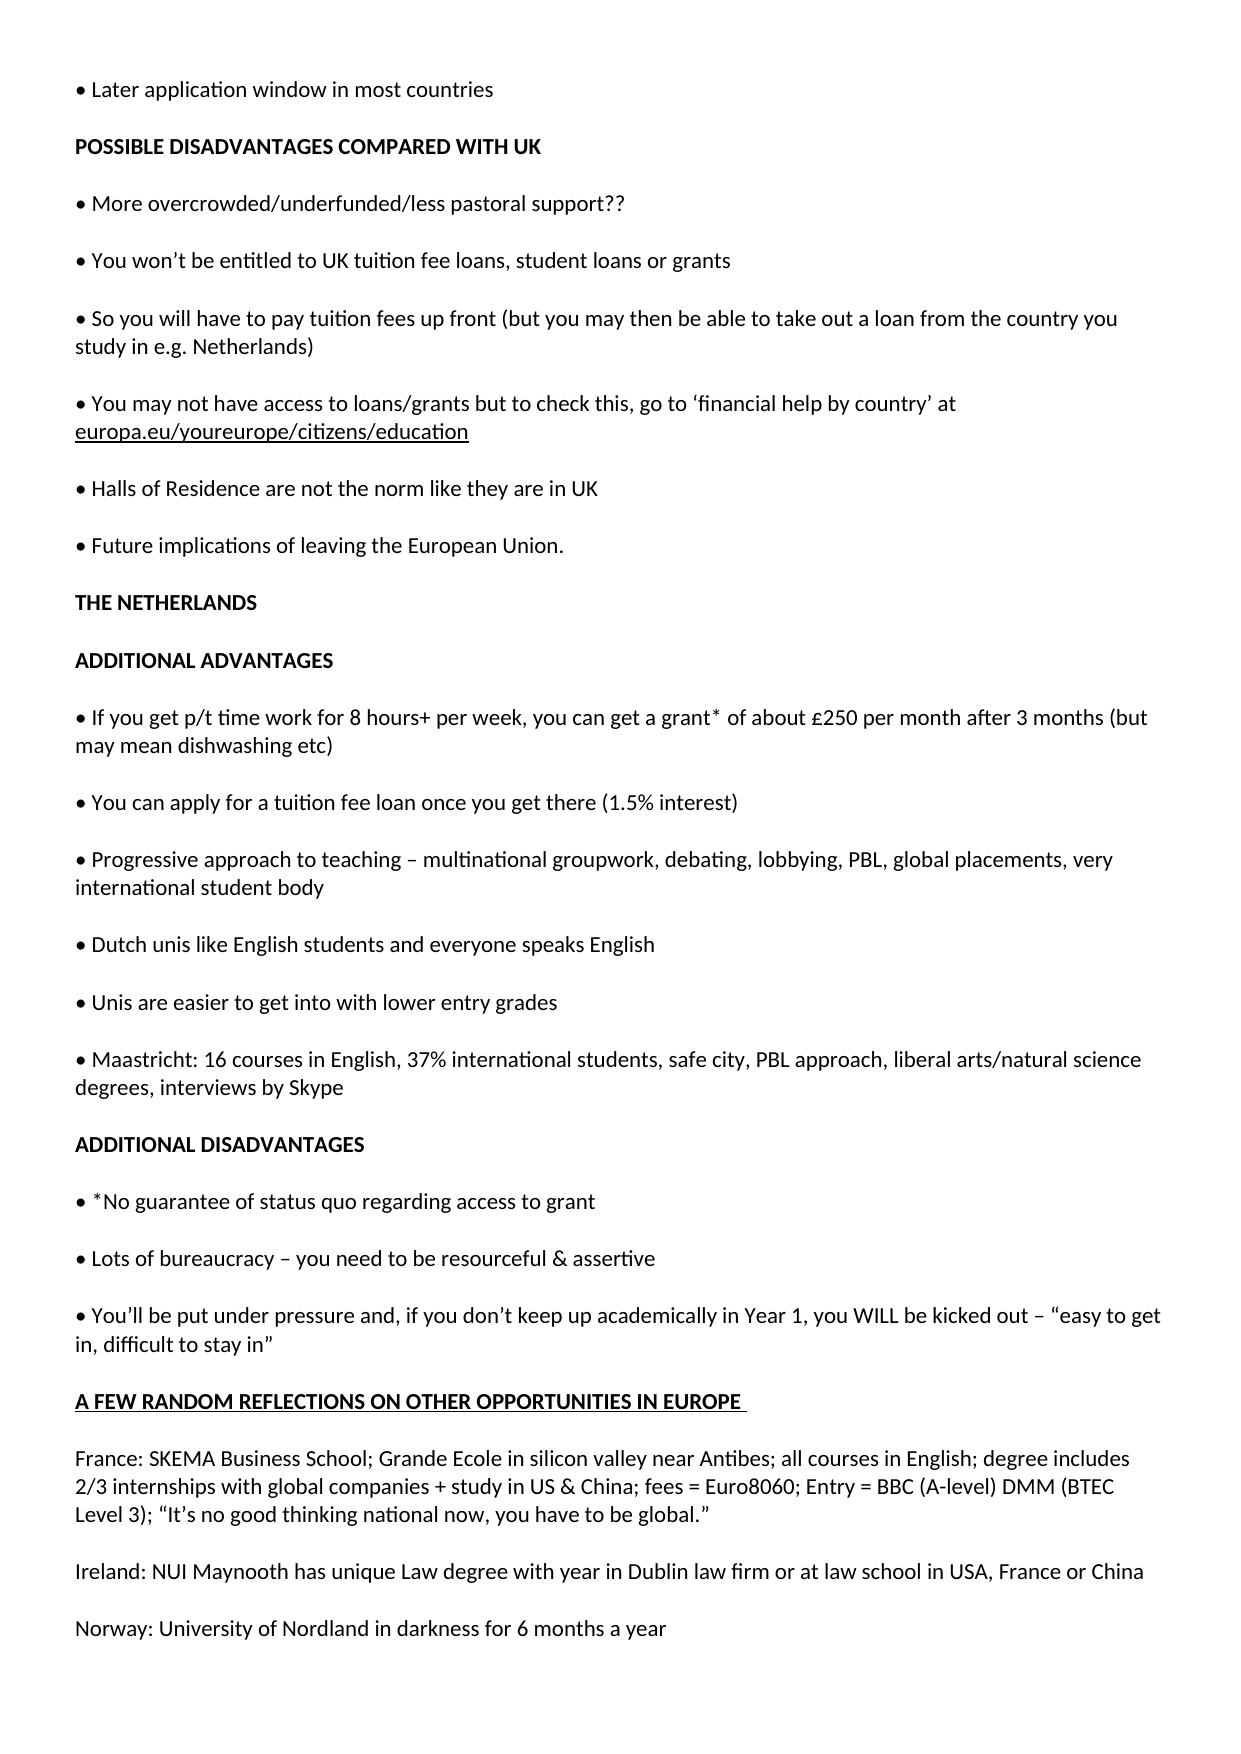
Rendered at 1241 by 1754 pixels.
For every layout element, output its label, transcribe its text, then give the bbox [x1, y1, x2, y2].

text • You’ll be put under pressure and, if you don’t keep up academically in Year 1, you WILL be kicked out – “easy to get in, difficult to stay in” [75, 1302, 1165, 1358]
text • You can apply for a tuition fee loan once you get there (1.5% interest) [75, 788, 1165, 816]
text Ireland: NUI Maynooth has unique Law degree with year in Dublin law firm or at law school in USA, France or China [75, 1557, 1165, 1585]
text • Dutch unis like English students and everyone speaks English [75, 931, 1165, 958]
text • Unis are easier to get into with lower entry grades [75, 988, 1165, 1016]
text • More overcrowded/underfunded/less pastoral support?? [75, 189, 1165, 217]
text • Lots of bureaucracy – you need to be resourceful & assertive [75, 1244, 1165, 1272]
text • Halls of Residence are not the norm like they are in UK [75, 474, 1165, 502]
text • Future implications of leaving the European Union. [75, 531, 1165, 559]
text • You won’t be entitled to UK tuition fee loans, student loans or grants [75, 247, 1165, 274]
text POSSIBLE DISADVANTAGES COMPARED WITH UK [75, 132, 1165, 160]
text • Maastricht: 16 courses in English, 37% international students, safe city, PBL approach, liberal arts/natural science degrees, interviews by Skype [75, 1045, 1165, 1101]
text • Later application window in most countries [75, 75, 1165, 103]
text • Progressive approach to teaching – multinational groupwork, debating, lobbying, PBL, global placements, very international student body [75, 845, 1165, 901]
text A FEW RANDOM REFLECTIONS ON OTHER OPPORTUNITIES IN EUROPE [75, 1387, 1165, 1415]
text • You may not have access to loans/grants but to check this, go to ‘financial help by country’ at europa.eu/youreurope/citizens/education [75, 389, 1165, 445]
text ADDITIONAL DISADVANTAGES [75, 1130, 1165, 1158]
text Norway: University of Nordland in darkness for 6 months a year [75, 1614, 1165, 1642]
text France: SKEMA Business School; Grande Ecole in silicon valley near Antibes; all courses in English; degree includes 2/3 internships with global companies + study in US & China; fees = Euro8060; Entry = BBC (A-level) DMM (BTEC Level 3); “It’s no good thinking national now, you have to be global.” [75, 1444, 1165, 1528]
text • *No guarantee of status quo regarding access to grant [75, 1187, 1165, 1215]
text ADDITIONAL ADVANTAGES [75, 646, 1165, 674]
text THE NETHERLANDS [75, 588, 1165, 617]
text • If you get p/t time work for 8 hours+ per week, you can get a grant* of about £250 per month after 3 months (but may mean dishwashing etc) [75, 703, 1165, 759]
text • So you will have to pay tuition fees up front (but you may then be able to take out a loan from the country you study in e.g. Netherlands) [75, 304, 1165, 360]
